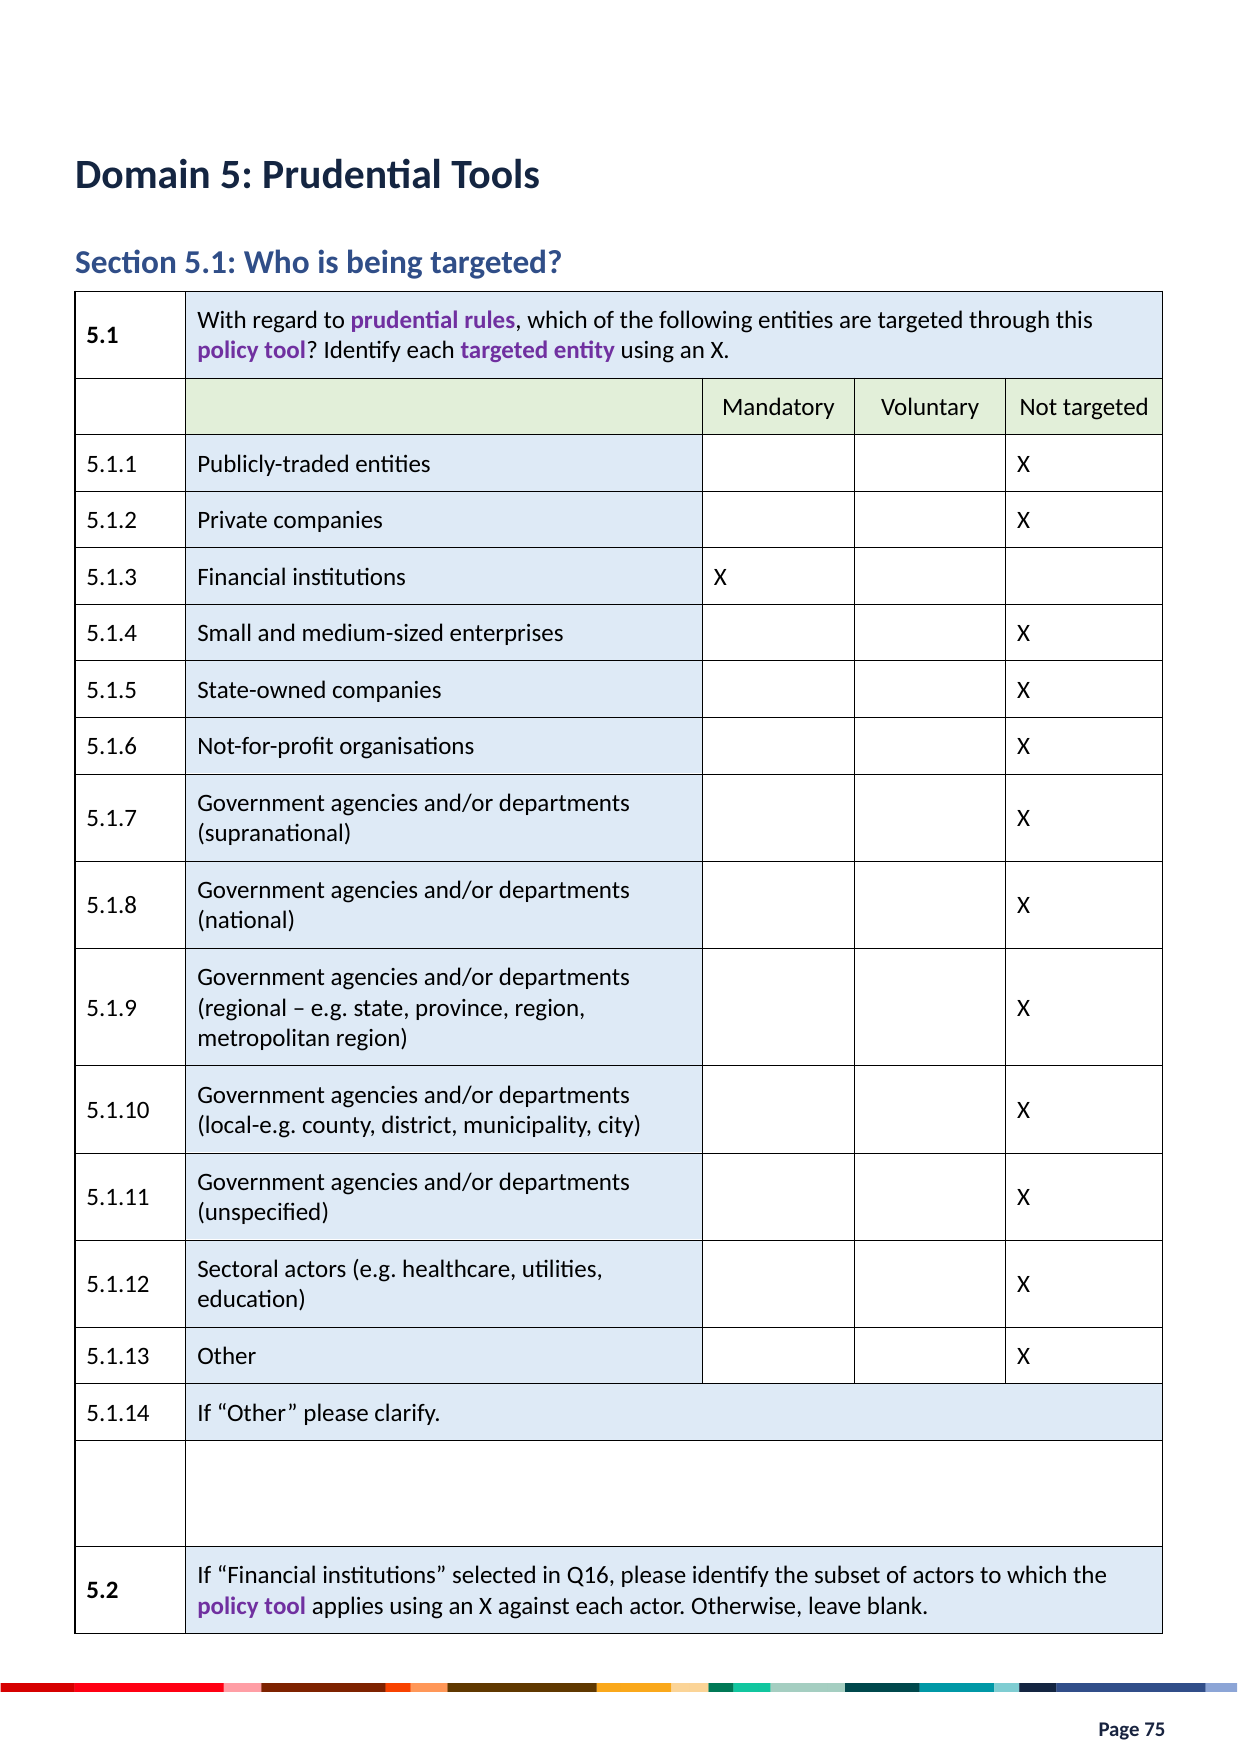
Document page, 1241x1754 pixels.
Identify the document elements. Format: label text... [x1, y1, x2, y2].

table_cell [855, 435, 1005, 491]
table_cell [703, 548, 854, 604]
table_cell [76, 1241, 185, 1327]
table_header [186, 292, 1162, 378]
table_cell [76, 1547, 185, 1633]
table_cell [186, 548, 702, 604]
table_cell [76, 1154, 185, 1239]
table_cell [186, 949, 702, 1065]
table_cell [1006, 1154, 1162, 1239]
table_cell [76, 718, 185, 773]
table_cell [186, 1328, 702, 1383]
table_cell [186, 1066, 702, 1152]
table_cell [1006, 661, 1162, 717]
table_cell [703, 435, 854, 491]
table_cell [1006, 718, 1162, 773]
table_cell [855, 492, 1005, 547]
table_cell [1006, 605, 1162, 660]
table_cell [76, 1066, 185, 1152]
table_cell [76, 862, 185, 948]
picture [0, 1683, 1236, 1692]
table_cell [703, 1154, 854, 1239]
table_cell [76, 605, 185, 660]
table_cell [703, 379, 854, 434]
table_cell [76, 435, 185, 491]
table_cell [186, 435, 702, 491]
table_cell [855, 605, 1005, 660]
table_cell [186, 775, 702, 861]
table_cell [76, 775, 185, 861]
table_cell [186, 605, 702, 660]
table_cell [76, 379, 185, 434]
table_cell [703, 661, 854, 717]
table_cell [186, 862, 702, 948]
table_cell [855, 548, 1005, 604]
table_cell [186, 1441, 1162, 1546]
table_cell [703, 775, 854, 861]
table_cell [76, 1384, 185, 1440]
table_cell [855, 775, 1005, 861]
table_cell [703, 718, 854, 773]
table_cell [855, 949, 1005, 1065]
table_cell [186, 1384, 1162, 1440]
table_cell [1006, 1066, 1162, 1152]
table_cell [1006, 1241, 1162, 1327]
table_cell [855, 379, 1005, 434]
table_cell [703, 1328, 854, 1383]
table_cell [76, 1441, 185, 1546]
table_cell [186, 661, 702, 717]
subtitle Section 5.1: Who is being targeted? [75, 241, 1165, 282]
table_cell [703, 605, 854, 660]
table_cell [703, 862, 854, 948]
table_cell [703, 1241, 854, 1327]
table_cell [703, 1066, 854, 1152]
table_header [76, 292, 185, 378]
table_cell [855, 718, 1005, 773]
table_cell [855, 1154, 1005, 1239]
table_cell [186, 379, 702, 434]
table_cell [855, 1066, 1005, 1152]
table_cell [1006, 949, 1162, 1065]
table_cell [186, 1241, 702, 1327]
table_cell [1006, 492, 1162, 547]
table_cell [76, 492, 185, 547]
subtitle Domain 5: Prudential Tools [75, 148, 1165, 199]
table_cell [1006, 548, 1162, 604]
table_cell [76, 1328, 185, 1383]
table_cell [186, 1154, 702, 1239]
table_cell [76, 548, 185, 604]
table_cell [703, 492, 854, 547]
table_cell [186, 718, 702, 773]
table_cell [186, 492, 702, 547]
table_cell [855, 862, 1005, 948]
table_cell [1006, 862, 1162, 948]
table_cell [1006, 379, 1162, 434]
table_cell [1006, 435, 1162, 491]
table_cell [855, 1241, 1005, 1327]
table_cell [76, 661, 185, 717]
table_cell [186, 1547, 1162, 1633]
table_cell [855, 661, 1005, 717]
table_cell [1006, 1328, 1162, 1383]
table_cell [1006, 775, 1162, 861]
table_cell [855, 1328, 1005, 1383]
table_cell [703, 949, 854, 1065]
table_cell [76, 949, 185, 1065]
